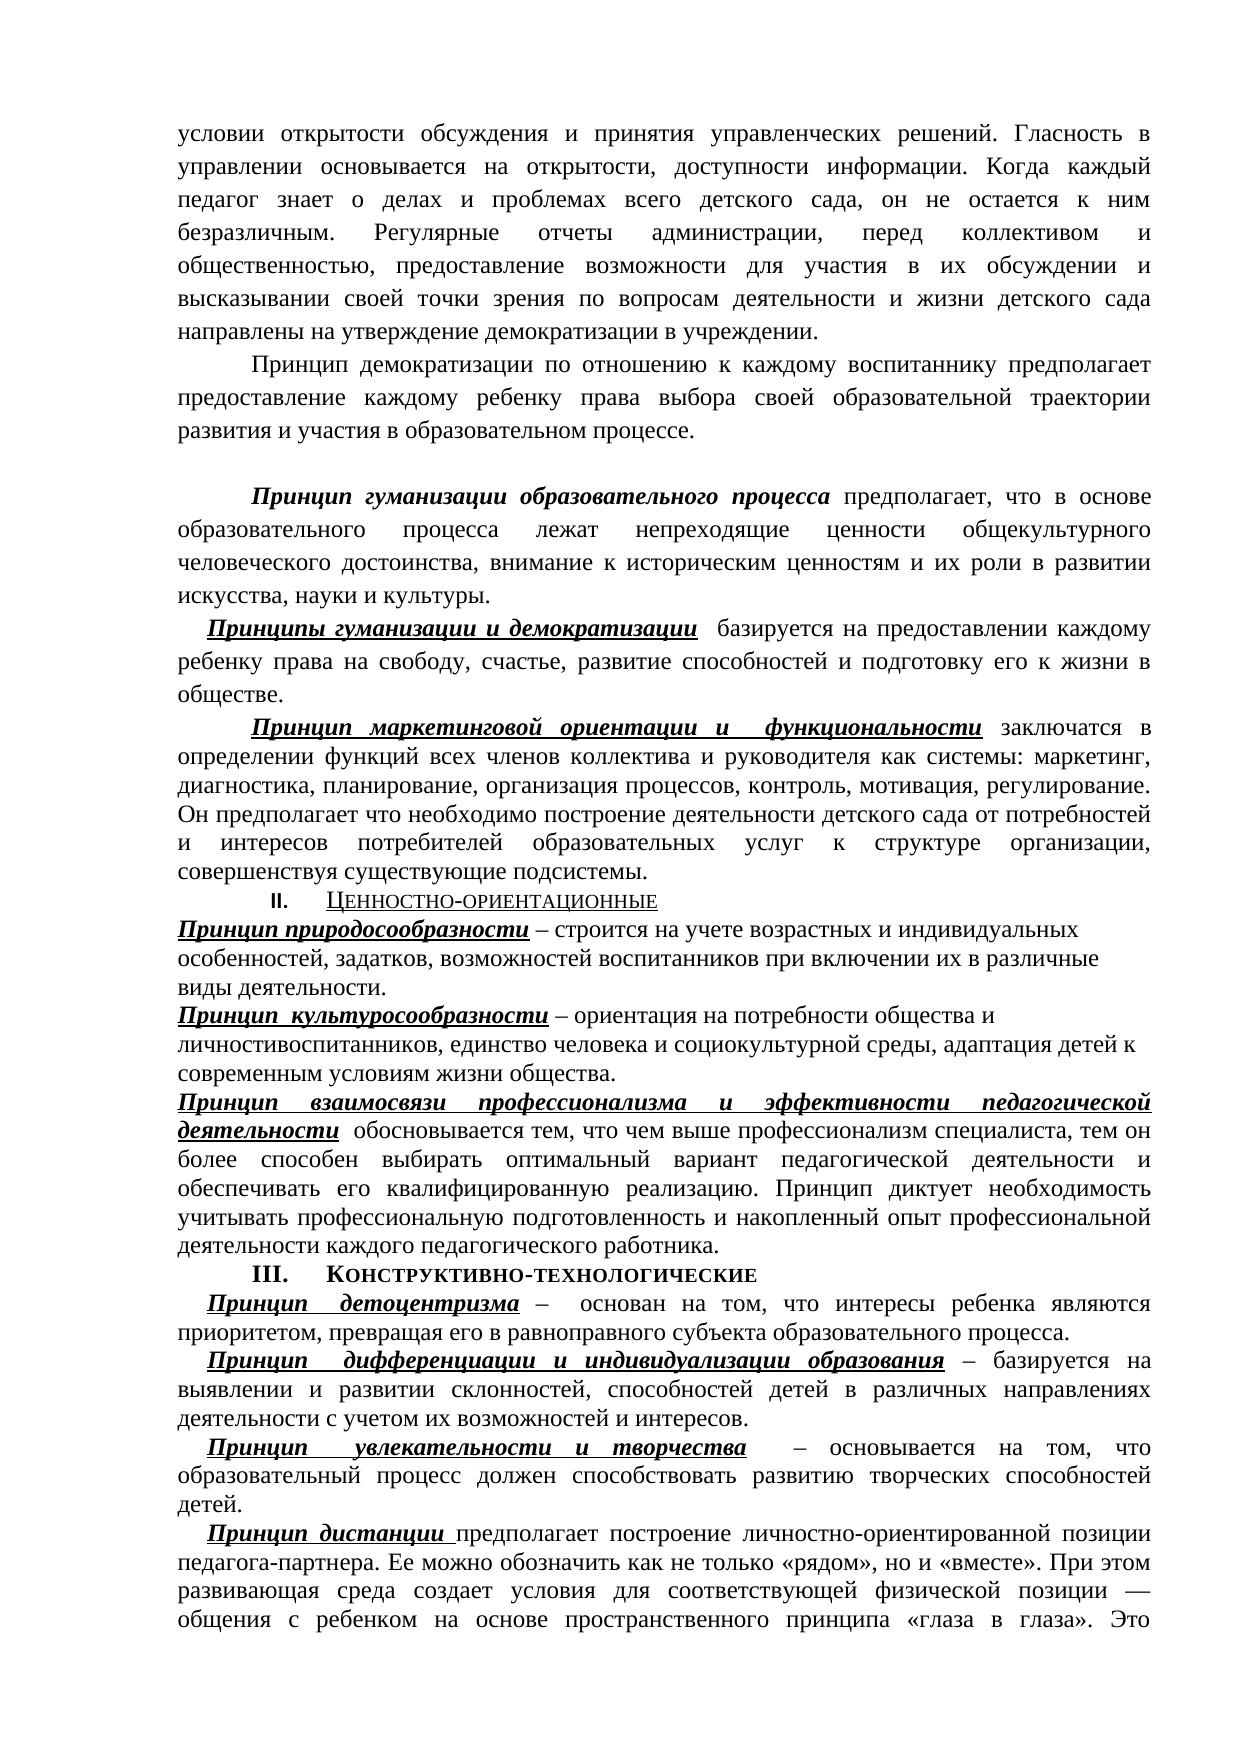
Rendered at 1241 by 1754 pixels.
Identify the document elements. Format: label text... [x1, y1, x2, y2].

text Принцип детоцентризма – основан на том, что интересы ребенка являются приоритетом, превращая его в равноправного субъекта образовательного процесса. [177, 1288, 1152, 1345]
text Принцип демократизации по отношению к каждому воспитаннику предполагает предоставление каждому ребенку права выбора своей образовательной траектории развития и участия в образовательном процессе. [177, 349, 1152, 444]
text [177, 118, 1152, 345]
text Принцип дифференциации и индивидуализации образования – базируется на выявлении и развитии склонностей, способностей детей в различных направлениях деятельности с учетом их возможностей и интересов. [177, 1345, 1152, 1432]
text Принцип маркетинговой ориентации и функциональности заключатся в определении функций всех членов коллектива и руководителя как системы: маркетинг, диагностика, планирование, организация процессов, контроль, мотивация, регулирование. Он предполагает что необходимо построение деятельности детского сада от потребностей и интересов потребителей образовательных услуг к структуре организации, совершенствуя существующие подсистемы. [177, 712, 1152, 885]
text Принцип увлекательности и творчества – основывается на том, что образовательный процесс должен способствовать развитию творческих способностей детей. [177, 1432, 1152, 1518]
list Ценностно-ориентационные [288, 885, 1152, 914]
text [177, 1518, 1152, 1633]
text Принцип гуманизации образовательного процесса предполагает, что в основе образовательного процесса лежат непреходящие ценности общекультурного человеческого достоинства, внимание к историческим ценностям и их роли в развитии искусства, науки и культуры. [177, 481, 1152, 609]
list Конструктивно-технологические [288, 1259, 1152, 1288]
text Принципы гуманизации и демократизации базируется на предоставлении каждому ребенку права на свободу, счастье, развитие способностей и подготовку его к жизни в обществе. [177, 613, 1152, 708]
text Принцип культуросообразности – ориентация на потребности общества и личностивоспитанников, единство человека и социокультурной среды, адаптация детей к современным условиям жизни общества. [177, 1000, 1152, 1087]
text Принцип взаимосвязи профессионализма и эффективности педагогической деятельности обосновывается тем, что чем выше профессионализм специалиста, тем он более способен выбирать оптимальный вариант педагогической деятельности и обеспечивать его квалифицированную реализацию. Принцип диктует необходимость учитывать профессиональную подготовленность и накопленный опыт профессиональной деятельности каждого педагогического работника. [177, 1113, 1152, 1259]
text Принцип природосообразности – строится на учете возрастных и индивидуальных особенностей, задатков, возможностей воспитанников при включении их в различные виды деятельности. [177, 914, 1152, 1000]
